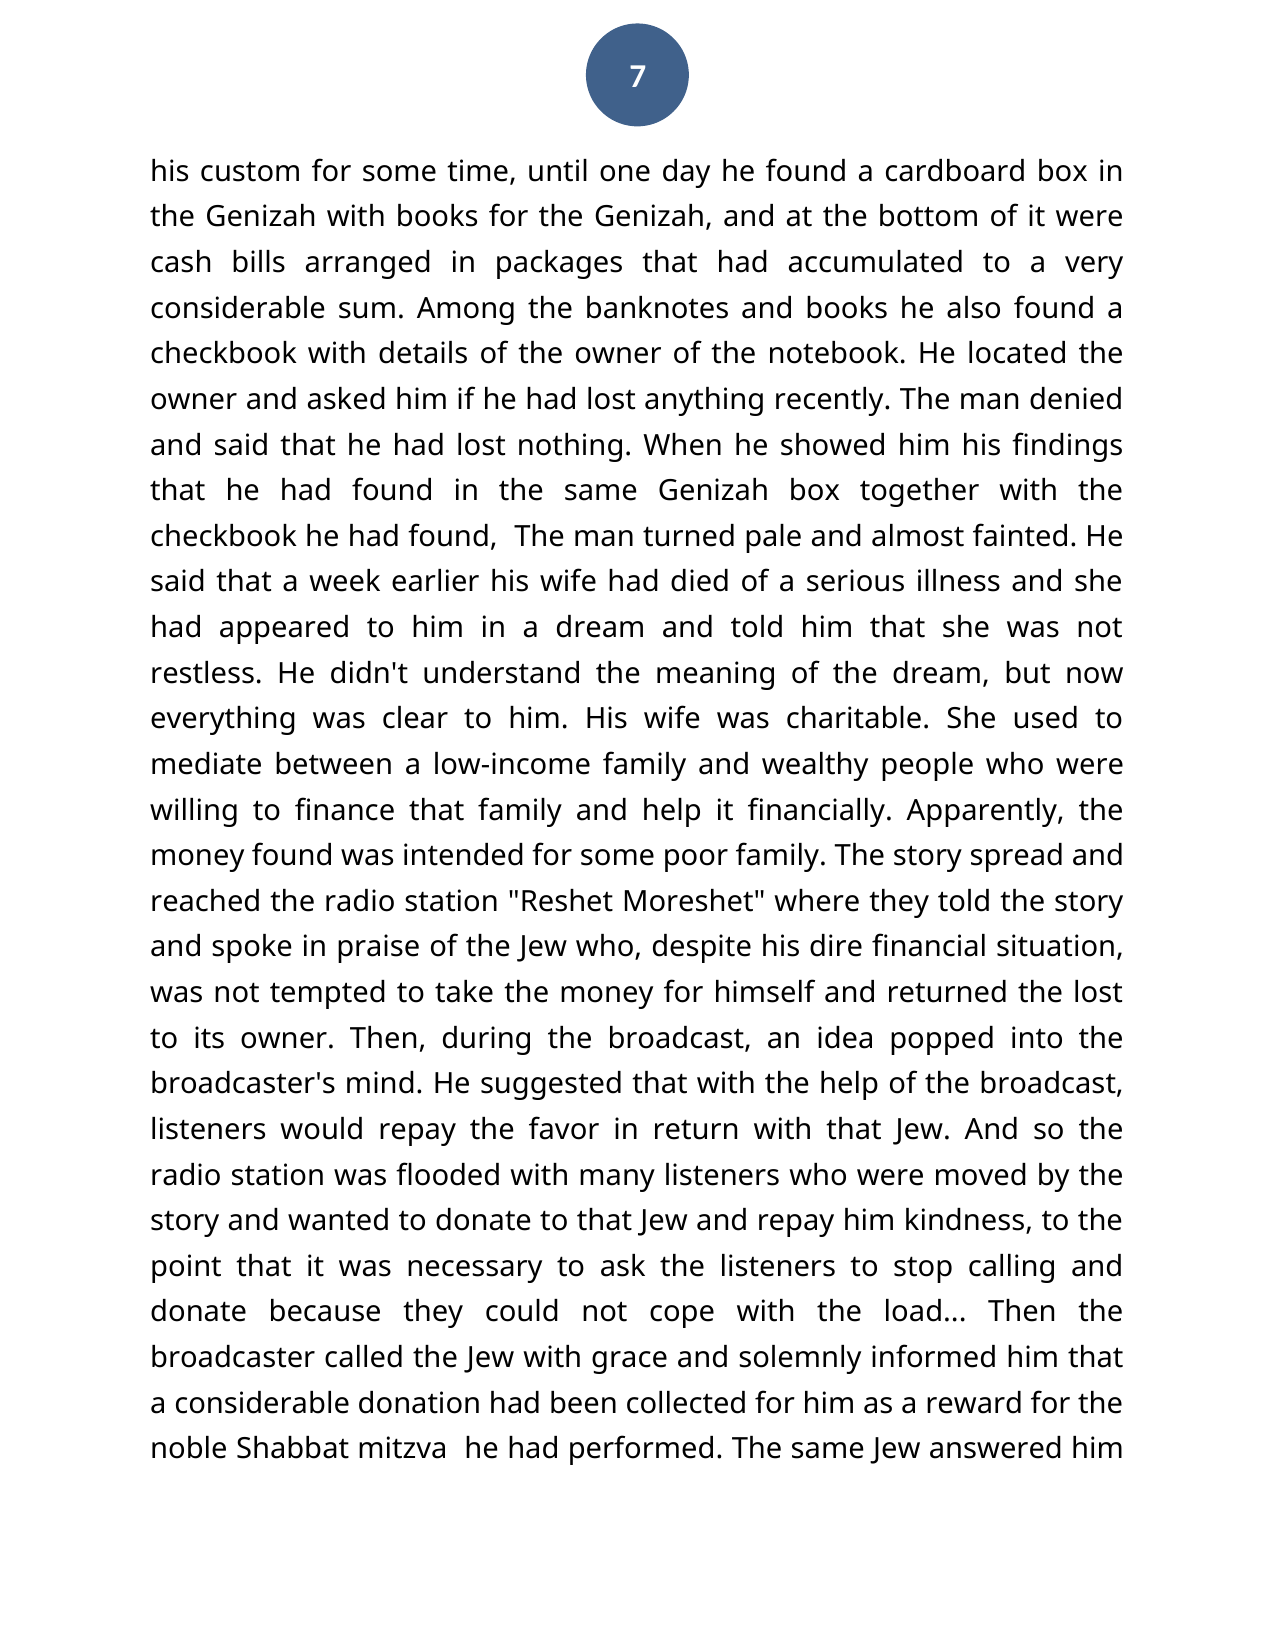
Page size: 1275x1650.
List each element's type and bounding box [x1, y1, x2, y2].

text [150, 150, 1125, 1467]
